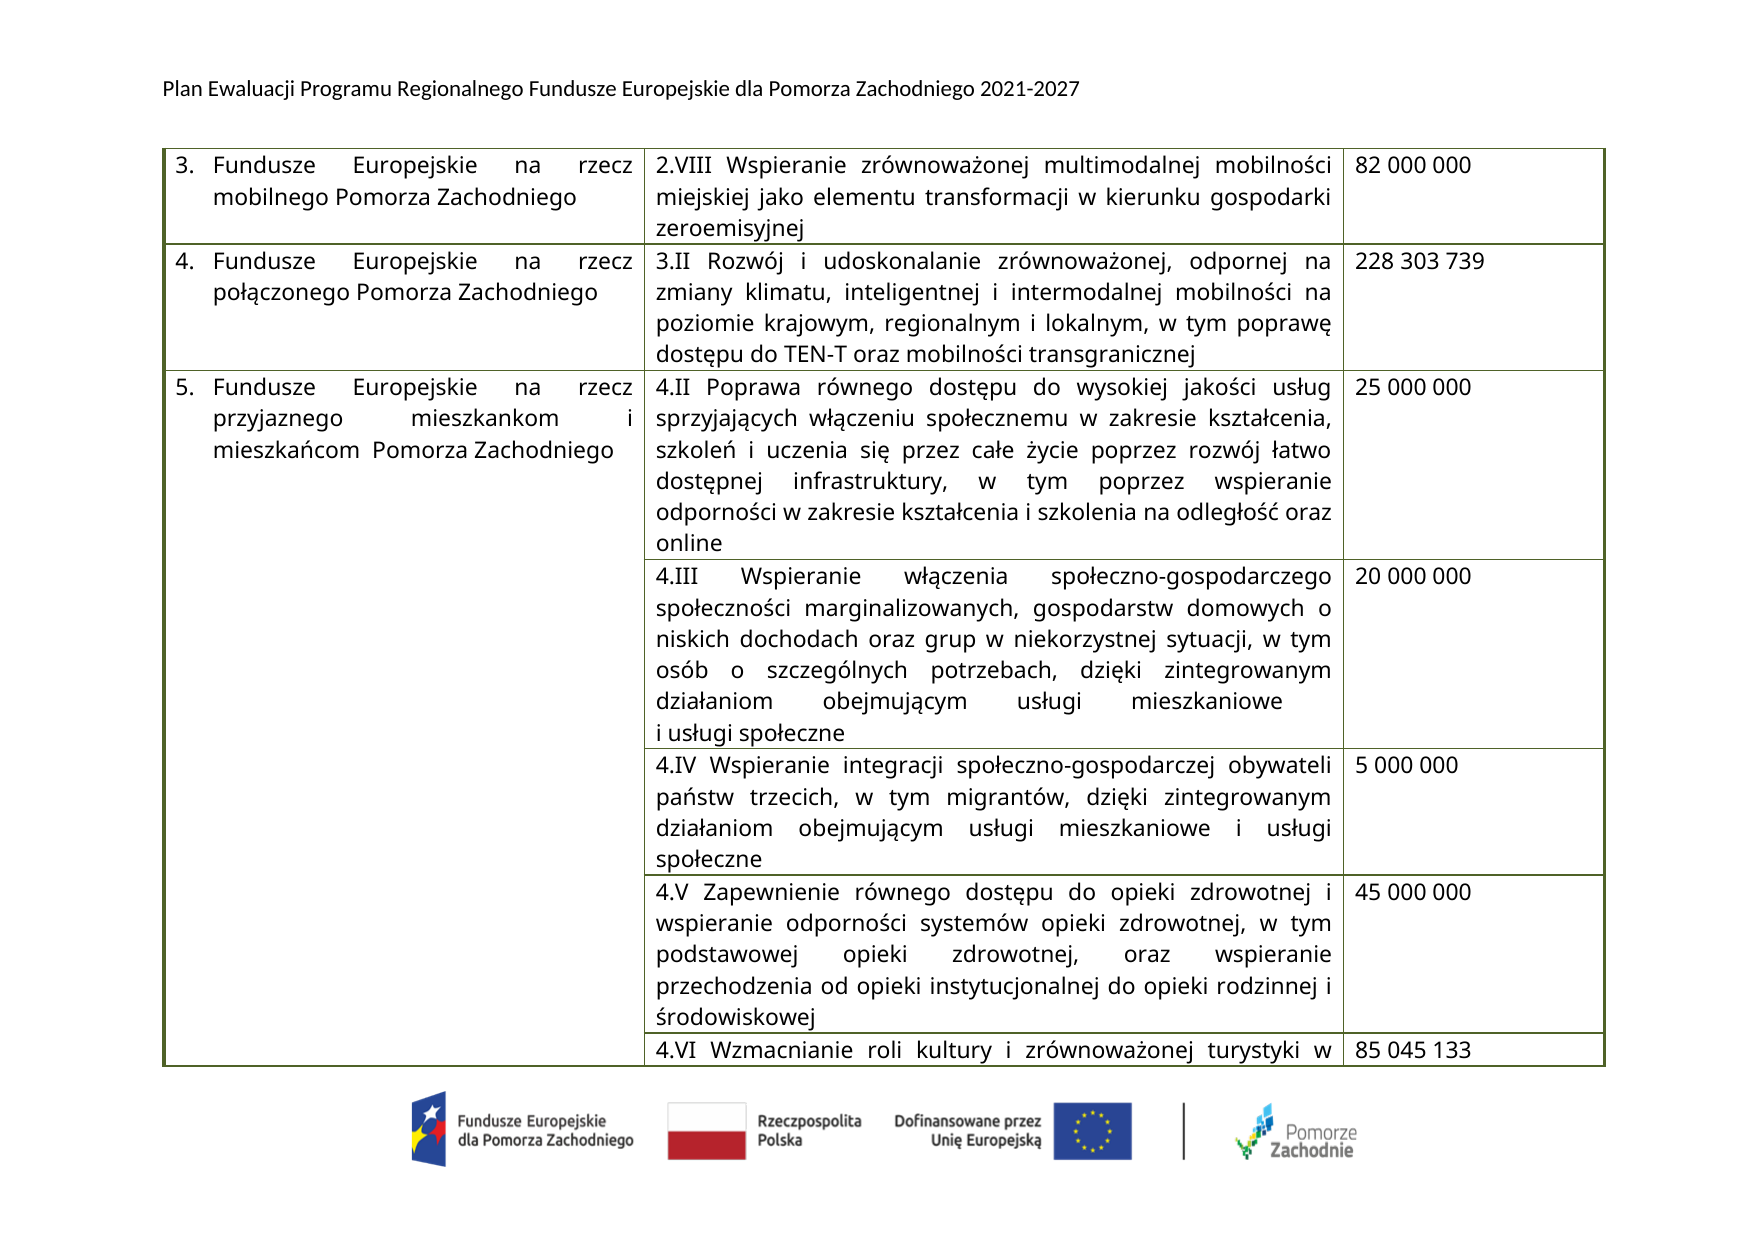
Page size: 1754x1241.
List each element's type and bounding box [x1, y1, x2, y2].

picture [411, 1091, 1357, 1167]
